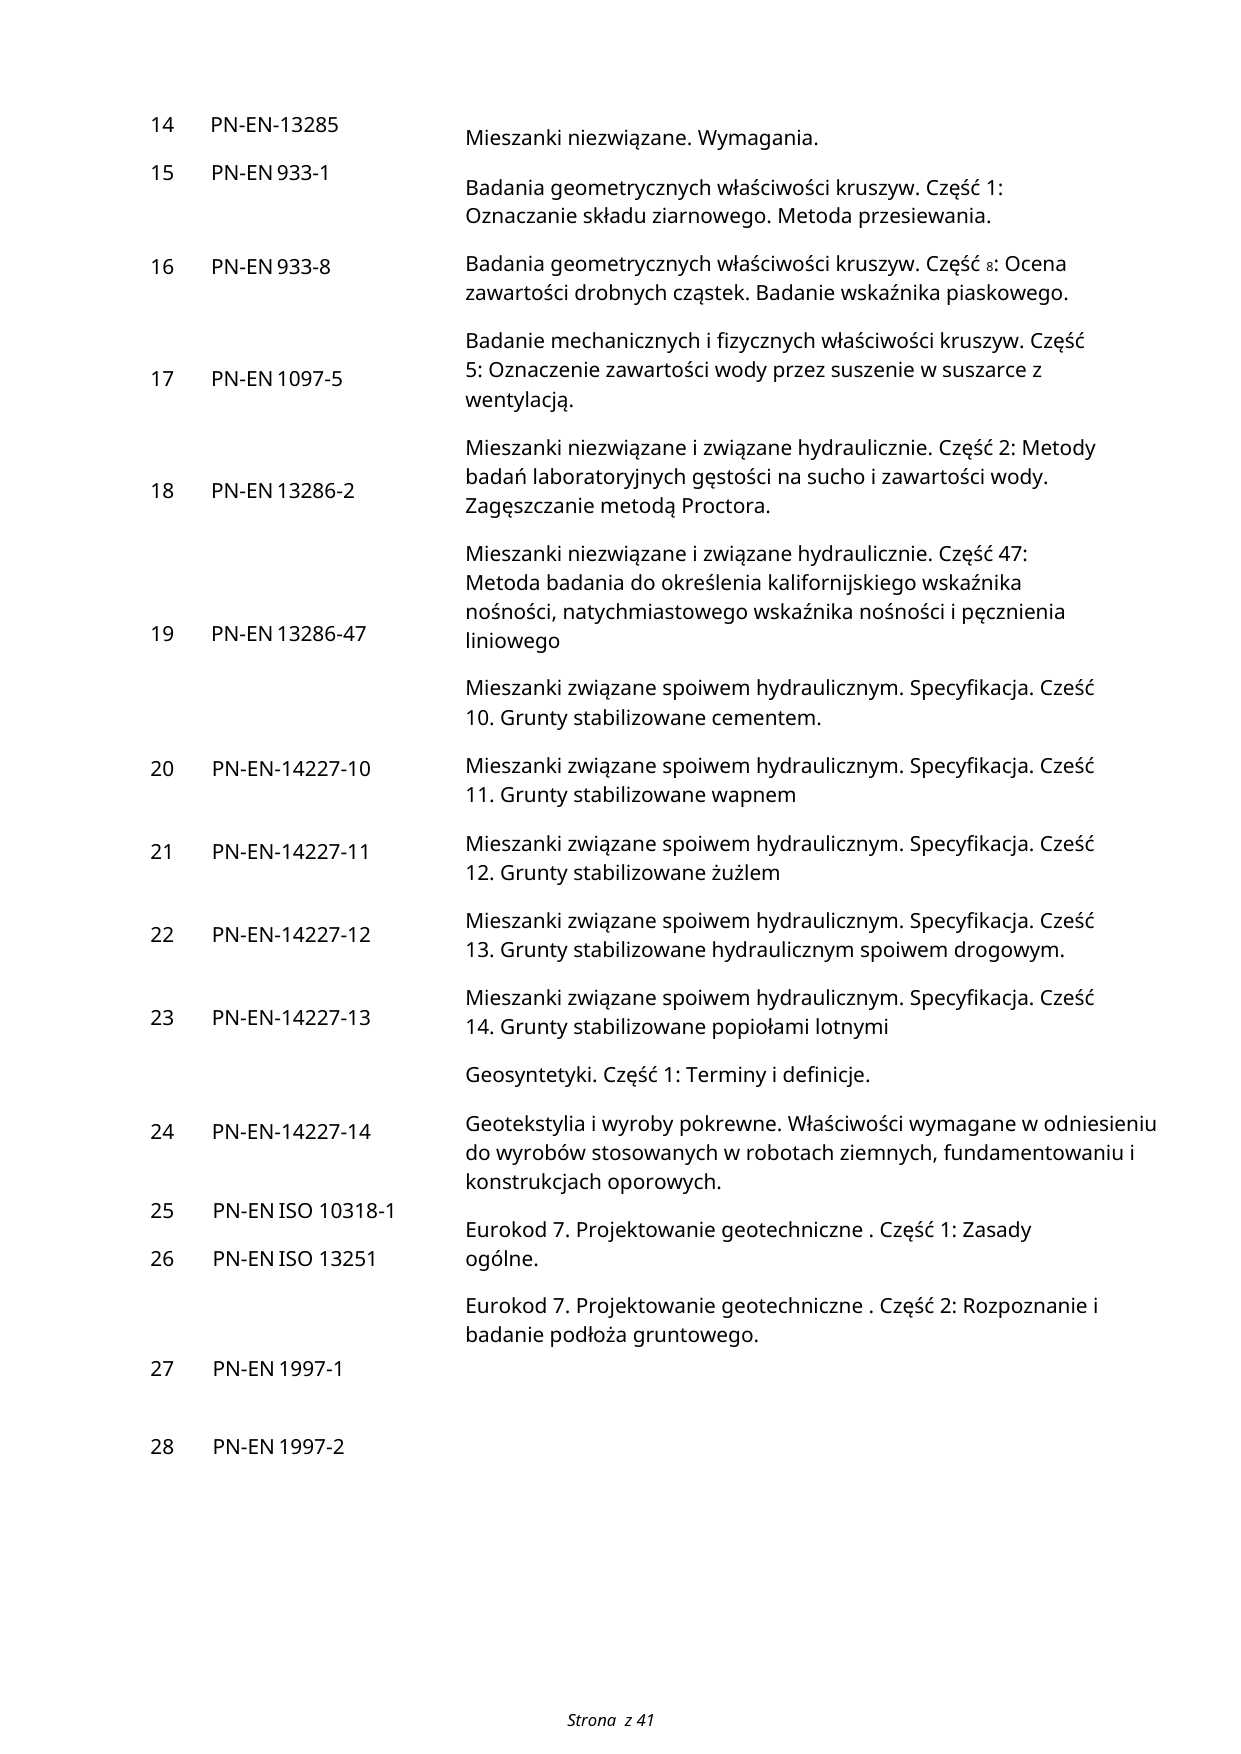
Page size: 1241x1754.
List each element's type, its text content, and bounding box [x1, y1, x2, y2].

text Badanie mechanicznych i fizycznych właściwości kruszyw. Część 5: Oznaczenie zawartości wody przez suszenie w suszarce z wentylacją. [129, 325, 1106, 413]
text Mieszanki związane spoiwem hydraulicznym. Specyfikacja. Cześć 12. Grunty stabilizowane żużlem [129, 828, 1106, 887]
text Mieszanki związane spoiwem hydraulicznym. Specyfikacja. Cześć 13. Grunty stabilizowane hydraulicznym spoiwem drogowym. [129, 906, 1106, 964]
text Eurokod 7. Projektowanie geotechniczne . Część 1: Zasady ogólne. [129, 1214, 1106, 1272]
text Mieszanki związane spoiwem hydraulicznym. Specyfikacja. Cześć 11. Grunty stabilizowane wapnem [129, 750, 1106, 809]
text Geotekstylia i wyroby pokrewne. Właściwości wymagane w odniesieniu do wyrobów stosowanych w robotach ziemnych, fundamentowaniu i konstrukcjach oporowych. [129, 1108, 1177, 1195]
list Badania geometrycznych właściwości kruszyw. Część 1: Oznaczanie składu ziarnowego. Metoda przesiewania. [129, 172, 1106, 230]
text Mieszanki niezwiązane. Wymagania. [129, 129, 1177, 150]
text Badania geometrycznych właściwości kruszyw. Część 8: Ocena zawartości drobnych cząstek. Badanie wskaźnika piaskowego. [129, 248, 1106, 306]
text Geosyntetyki. Część 1: Terminy i definicje. [129, 1066, 1177, 1086]
text Mieszanki związane spoiwem hydraulicznym. Specyfikacja. Cześć 10. Grunty stabilizowane cementem. [129, 672, 1106, 731]
text Eurokod 7. Projektowanie geotechniczne . Część 2: Rozpoznanie i badanie podłoża gruntowego. [129, 1291, 1106, 1348]
text Mieszanki związane spoiwem hydraulicznym. Specyfikacja. Cześć 14. Grunty stabilizowane popiołami lotnymi [129, 982, 1106, 1040]
text Mieszanki niezwiązane i związane hydraulicznie. Część 2: Metody [129, 432, 1106, 461]
text badań laboratoryjnych gęstości na sucho i zawartości wody. Zagęszczanie metodą Proctora. [129, 461, 1106, 519]
text Mieszanki niezwiązane i związane hydraulicznie. Część 47: Metoda badania do określenia kalifornijskiego wskaźnika nośności, natychmiastowego wskaźnika nośności i pęcznienia liniowego [129, 538, 1106, 654]
